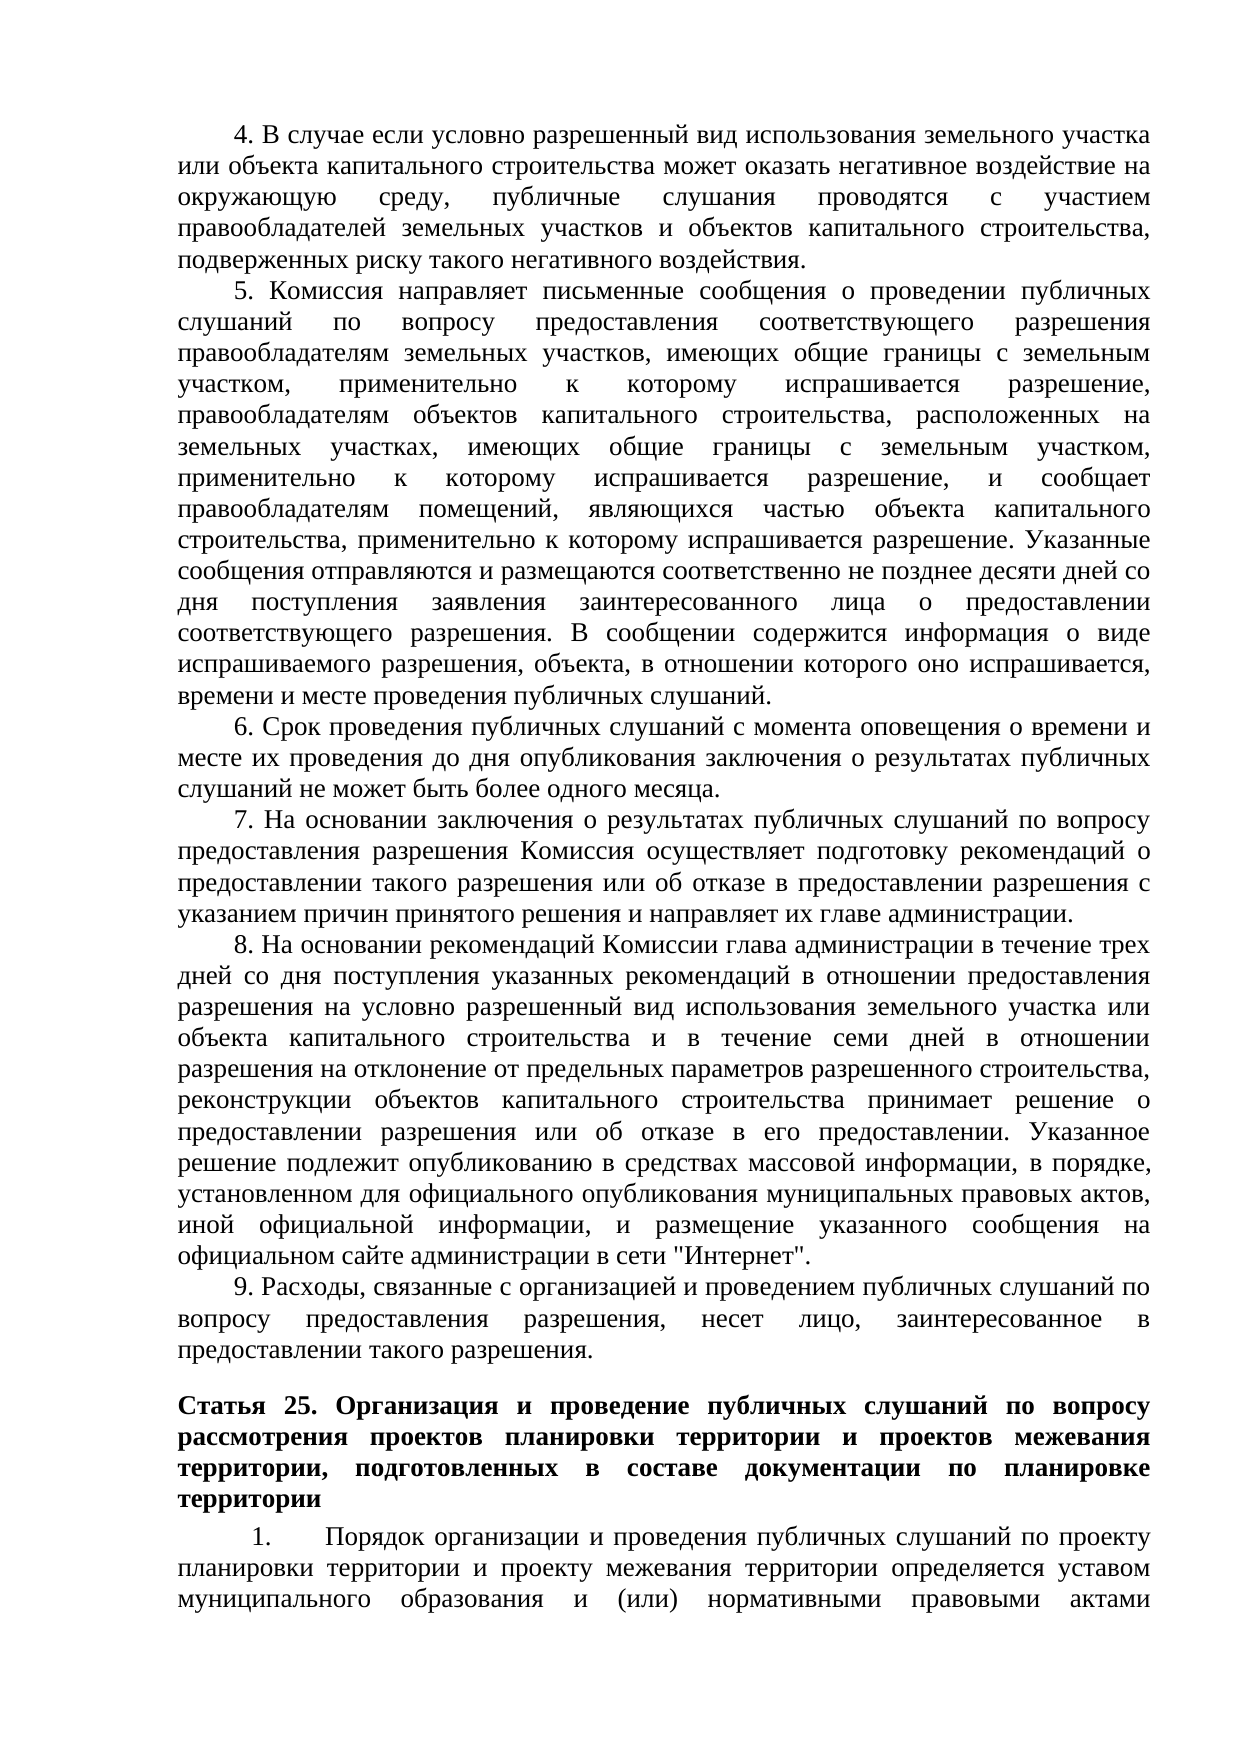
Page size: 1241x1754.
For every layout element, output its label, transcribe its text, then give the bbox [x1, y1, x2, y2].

text 4. В случае если условно разрешенный вид использования земельного участка или объекта капитального строительства может оказать негативное воздействие на окружающую среду, публичные слушания проводятся с участием правообладателей земельных участков и объектов капитального строительства, подверженных риску такого негативного воздействия. [177, 118, 1152, 274]
text 7. На основании заключения о результатах публичных слушаний по вопросу предоставления разрешения Комиссия осуществляет подготовку рекомендаций о предоставлении такого разрешения или об отказе в предоставлении разрешения с указанием причин принятого решения и направляет их главе администрации. [177, 803, 1152, 928]
text 5. Комиссия направляет письменные сообщения о проведении публичных слушаний по вопросу предоставления соответствующего разрешения правообладателям земельных участков, имеющих общие границы с земельным участком, применительно к которому испрашивается разрешение, правообладателям объектов капитального строительства, расположенных на земельных участках, имеющих общие границы с земельным участком, применительно к которому испрашивается разрешение, и сообщает правообладателям помещений, являющихся частью объекта капитального строительства, применительно к которому испрашивается разрешение. Указанные сообщения отправляются и размещаются соответственно не позднее десяти дней со дня поступления заявления заинтересованного лица о предоставлении соответствующего разрешения. В сообщении содержится информация о виде испрашиваемого разрешения, объекта, в отношении которого оно испрашивается, времени и месте проведения публичных слушаний. [177, 274, 1152, 710]
text 6. Срок проведения публичных слушаний с момента оповещения о времени и месте их проведения до дня опубликования заключения о результатах публичных слушаний не может быть более одного месяца. [177, 710, 1152, 803]
text 9. Расходы, связанные с организацией и проведением публичных слушаний по вопросу предоставления разрешения, несет лицо, заинтересованное в предоставлении такого разрешения. [177, 1271, 1152, 1364]
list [177, 1520, 1152, 1613]
subtitle Статья 25. Организация и проведение публичных слушаний по вопросу рассмотрения проектов планировки территории и проектов межевания территории, подготовленных в составе документации по планировке территории [177, 1389, 1152, 1513]
text 8. На основании рекомендаций Комиссии глава администрации в течение трех дней со дня поступления указанных рекомендаций в отношении предоставления разрешения на условно разрешенный вид использования земельного участка или объекта капитального строительства и в течение семи дней в отношении разрешения на отклонение от предельных параметров разрешенного строительства, реконструкции объектов капитального строительства принимает решение о предоставлении разрешения или об отказе в его предоставлении. Указанное решение подлежит опубликованию в средствах массовой информации, в порядке, установленном для официального опубликования муниципальных правовых актов, иной официальной информации, и размещение указанного сообщения на официальном сайте администрации в сети "Интернет". [177, 928, 1152, 1271]
